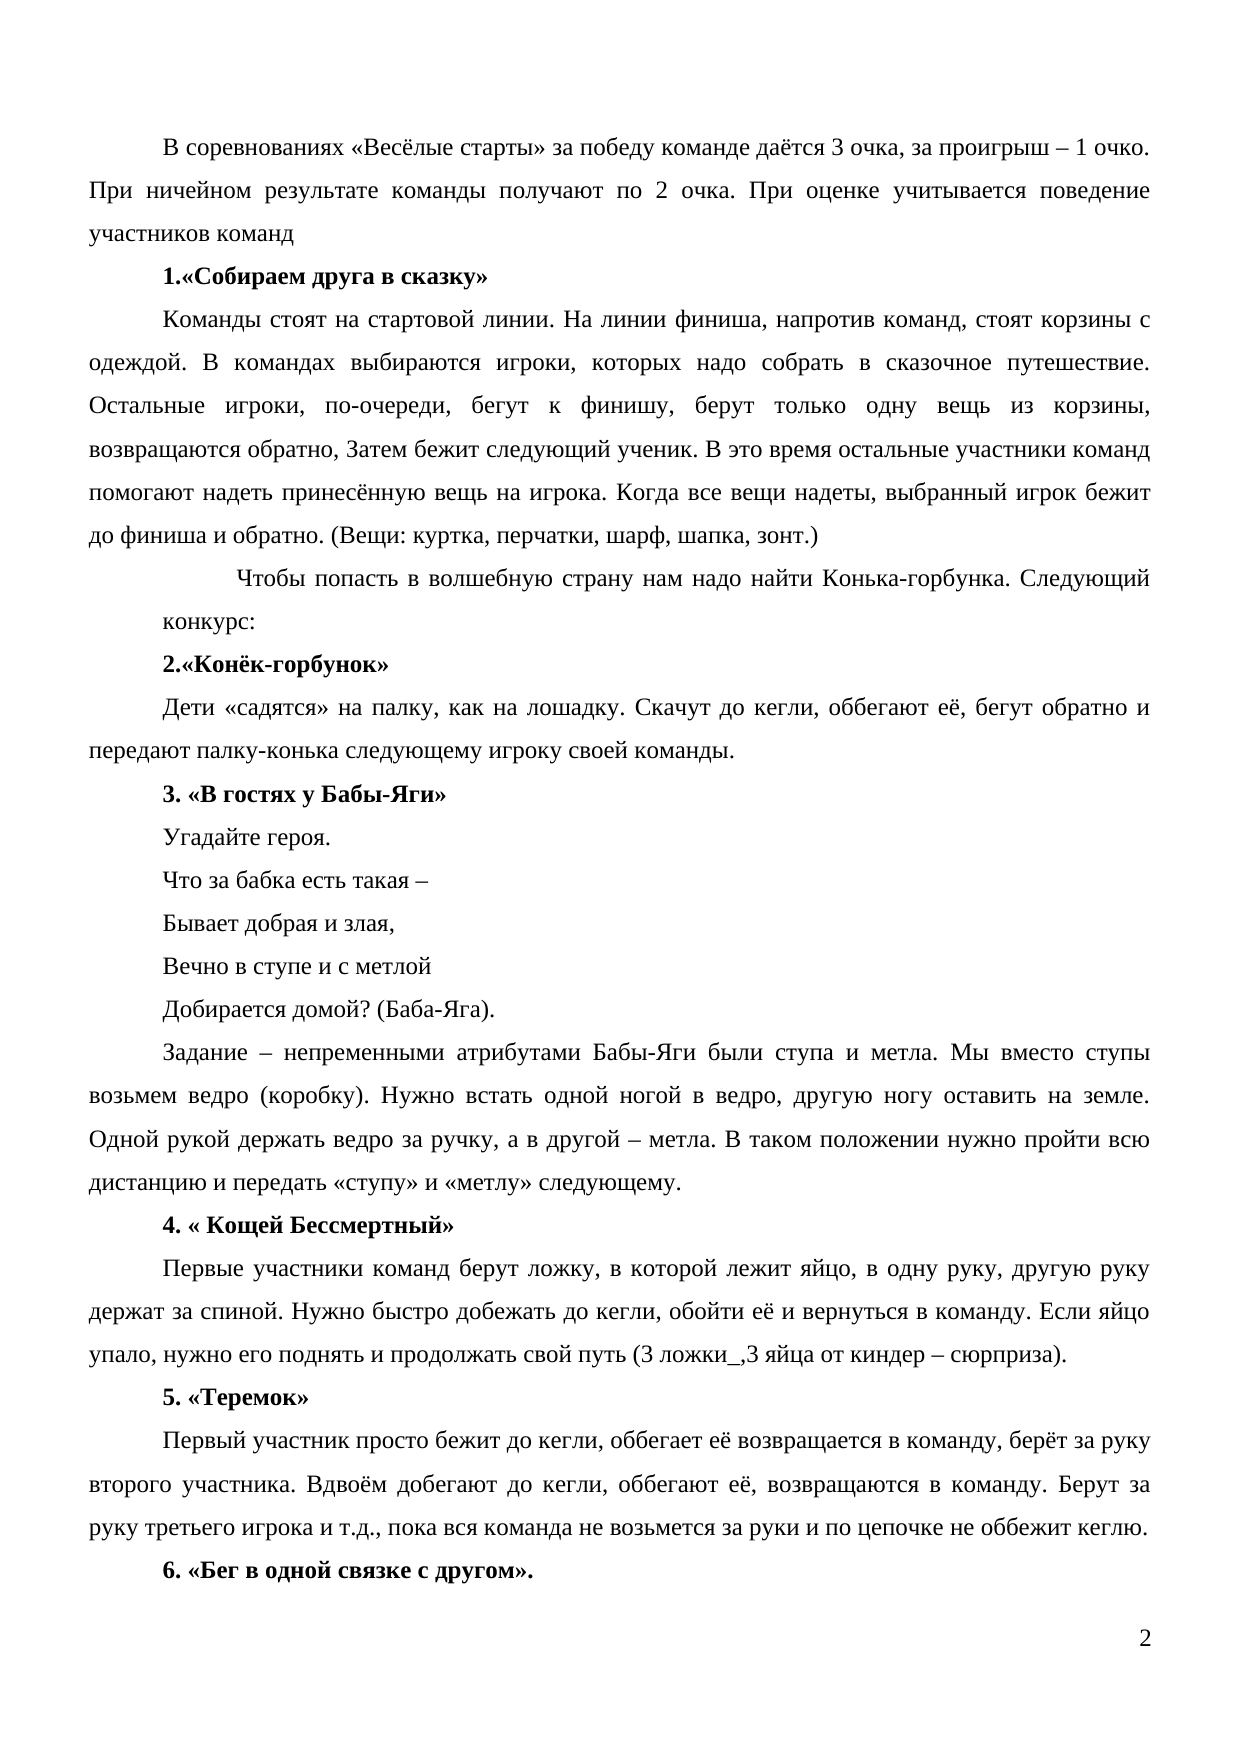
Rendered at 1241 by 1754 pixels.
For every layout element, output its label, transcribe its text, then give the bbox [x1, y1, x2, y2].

text Вечно в ступе и с метлой [89, 951, 1152, 980]
text Команды стоят на стартовой линии. На линии финиша, напротив команд, стоят корзины с одеждой. В командах выбираются игроки, которых надо собрать в сказочное путешествие. Остальные игроки, по-очереди, бегут к финишу, берут только одну вещь из корзины, возвращаются обратно, Затем бежит следующий ученик. В это время остальные участники команд помогают надеть принесённую вещь на игрока. Когда все вещи надеты, выбранный игрок бежит до финиша и обратно. (Вещи: куртка, перчатки, шарф, шапка, зонт.) [89, 304, 1152, 549]
text 5. «Теремок» [89, 1382, 1152, 1411]
text Задание – непременными атрибутами Бабы-Яги были ступа и метла. Мы вместо ступы возьмем ведро (коробку). Нужно встать одной ногой в ведро, другую ногу оставить на земле. Одной рукой держать ведро за ручку, а в другой – метла. В таком положении нужно пройти всю дистанцию и передать «ступу» и «метлу» следующему. [89, 1037, 1152, 1196]
text Дети «садятся» на палку, как на лошадку. Скачут до кегли, оббегают её, бегут обратно и передают палку-конька следующему игроку своей команды. [89, 692, 1152, 764]
text В соревнованиях «Весёлые старты» за победу команде даётся 3 очка, за проигрыш – 1 очко. При ничейном результате команды получают по 2 очка. При оценке учитывается поведение участников команд [89, 132, 1152, 247]
text 2.«Конёк-горбунок» [89, 649, 1152, 678]
text Угадайте героя. [89, 822, 1152, 851]
text Чтобы попасть в волшебную страну нам надо найти Конька-горбунка. Следующий конкурс: [162, 563, 1152, 635]
text 4. « Кощей Бессмертный» [89, 1210, 1152, 1239]
text 1.«Собираем друга в сказку» [89, 261, 1152, 290]
text Добирается домой? (Баба-Яга). [89, 994, 1152, 1023]
text Бывает добрая и злая, [89, 908, 1152, 937]
text 3. «В гостях у Бабы-Яги» [89, 779, 1152, 807]
text Первый участник просто бежит до кегли, оббегает её возвращается в команду, берёт за руку второго участника. Вдвоём добегают до кегли, оббегают её, возвращаются в команду. Берут за руку третьего игрока и т.д., пока вся команда не возьмется за руки и по цепочке не оббежит кеглю. [89, 1426, 1152, 1541]
text Первые участники команд берут ложку, в которой лежит яйцо, в одну руку, другую руку держат за спиной. Нужно быстро добежать до кегли, обойти её и вернуться в команду. Если яйцо упало, нужно его поднять и продолжать свой путь (3 ложки_,3 яйца от киндер – сюрприза). [89, 1253, 1152, 1368]
text Что за бабка есть такая – [89, 865, 1152, 894]
text 6. «Бег в одной связке с другом». [89, 1555, 1152, 1584]
